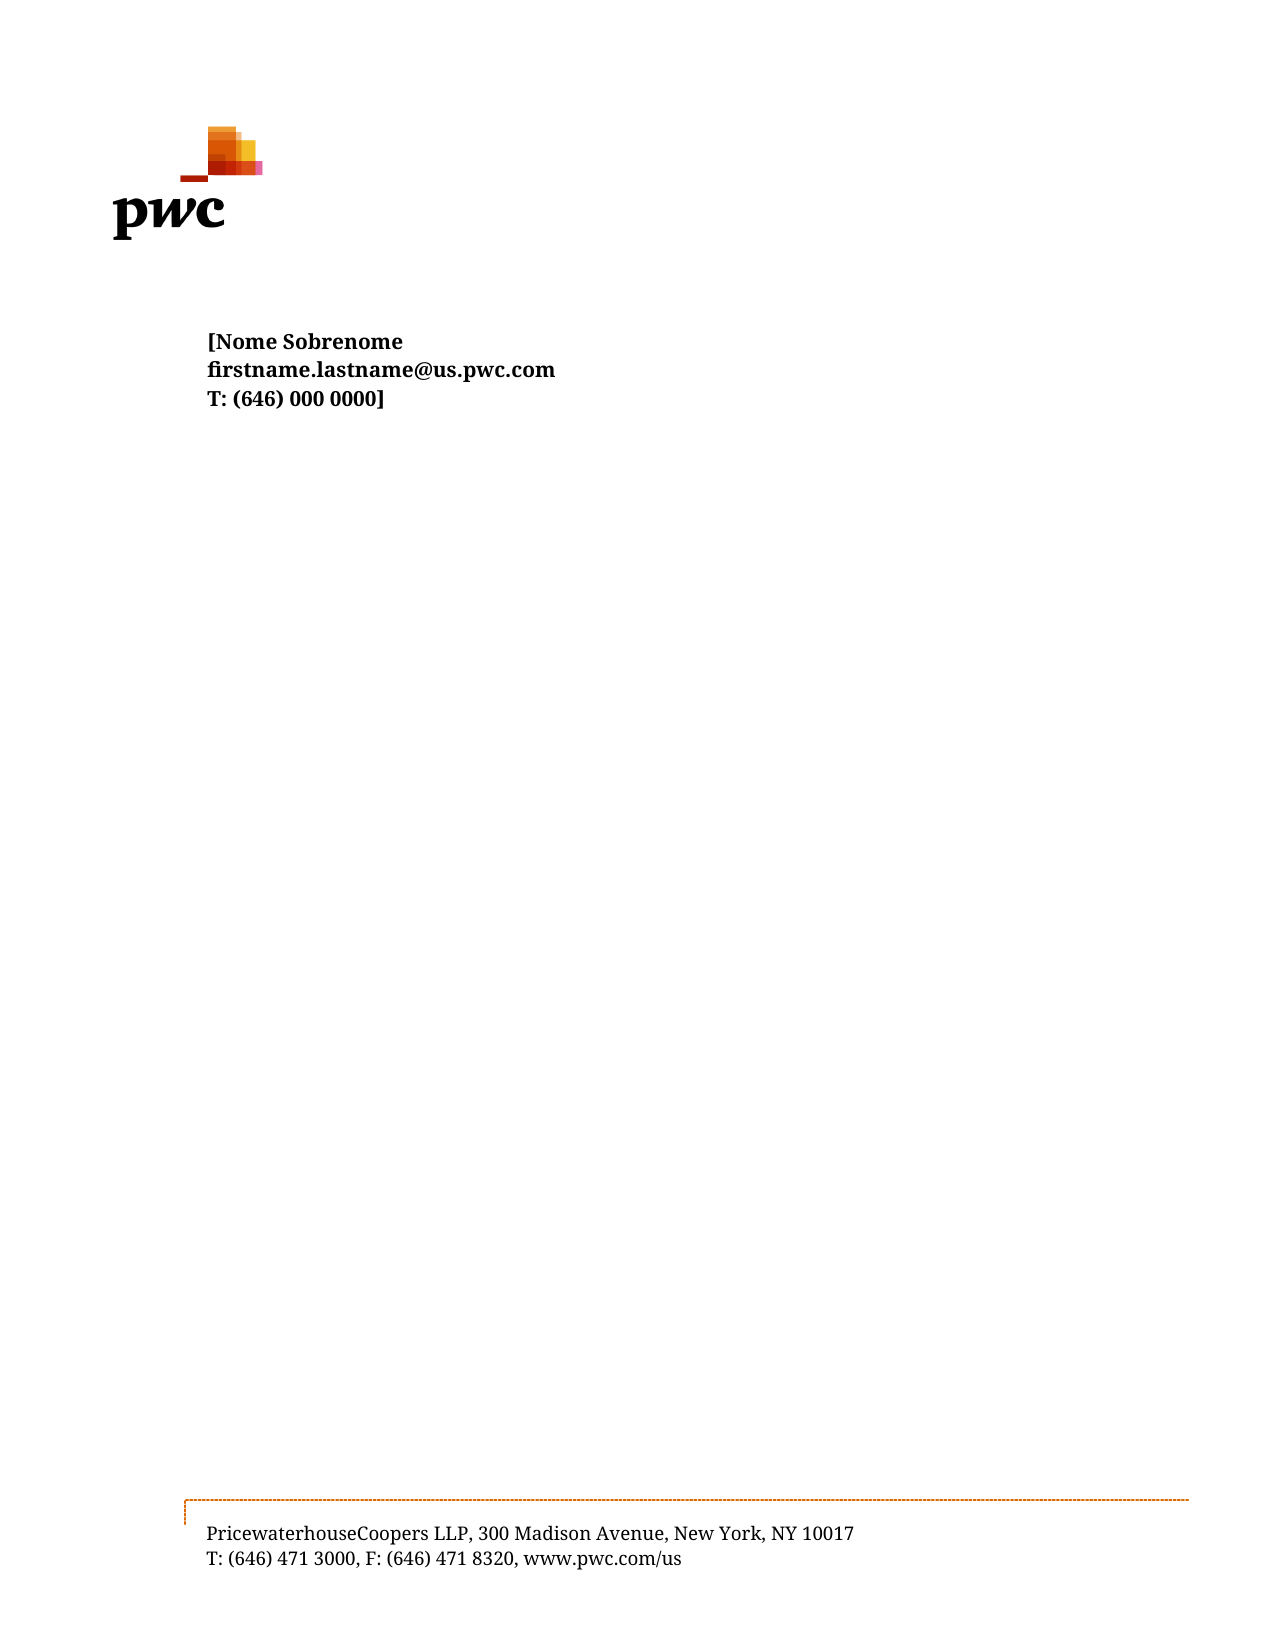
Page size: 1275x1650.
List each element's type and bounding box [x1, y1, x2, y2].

picture [71, 85, 304, 281]
